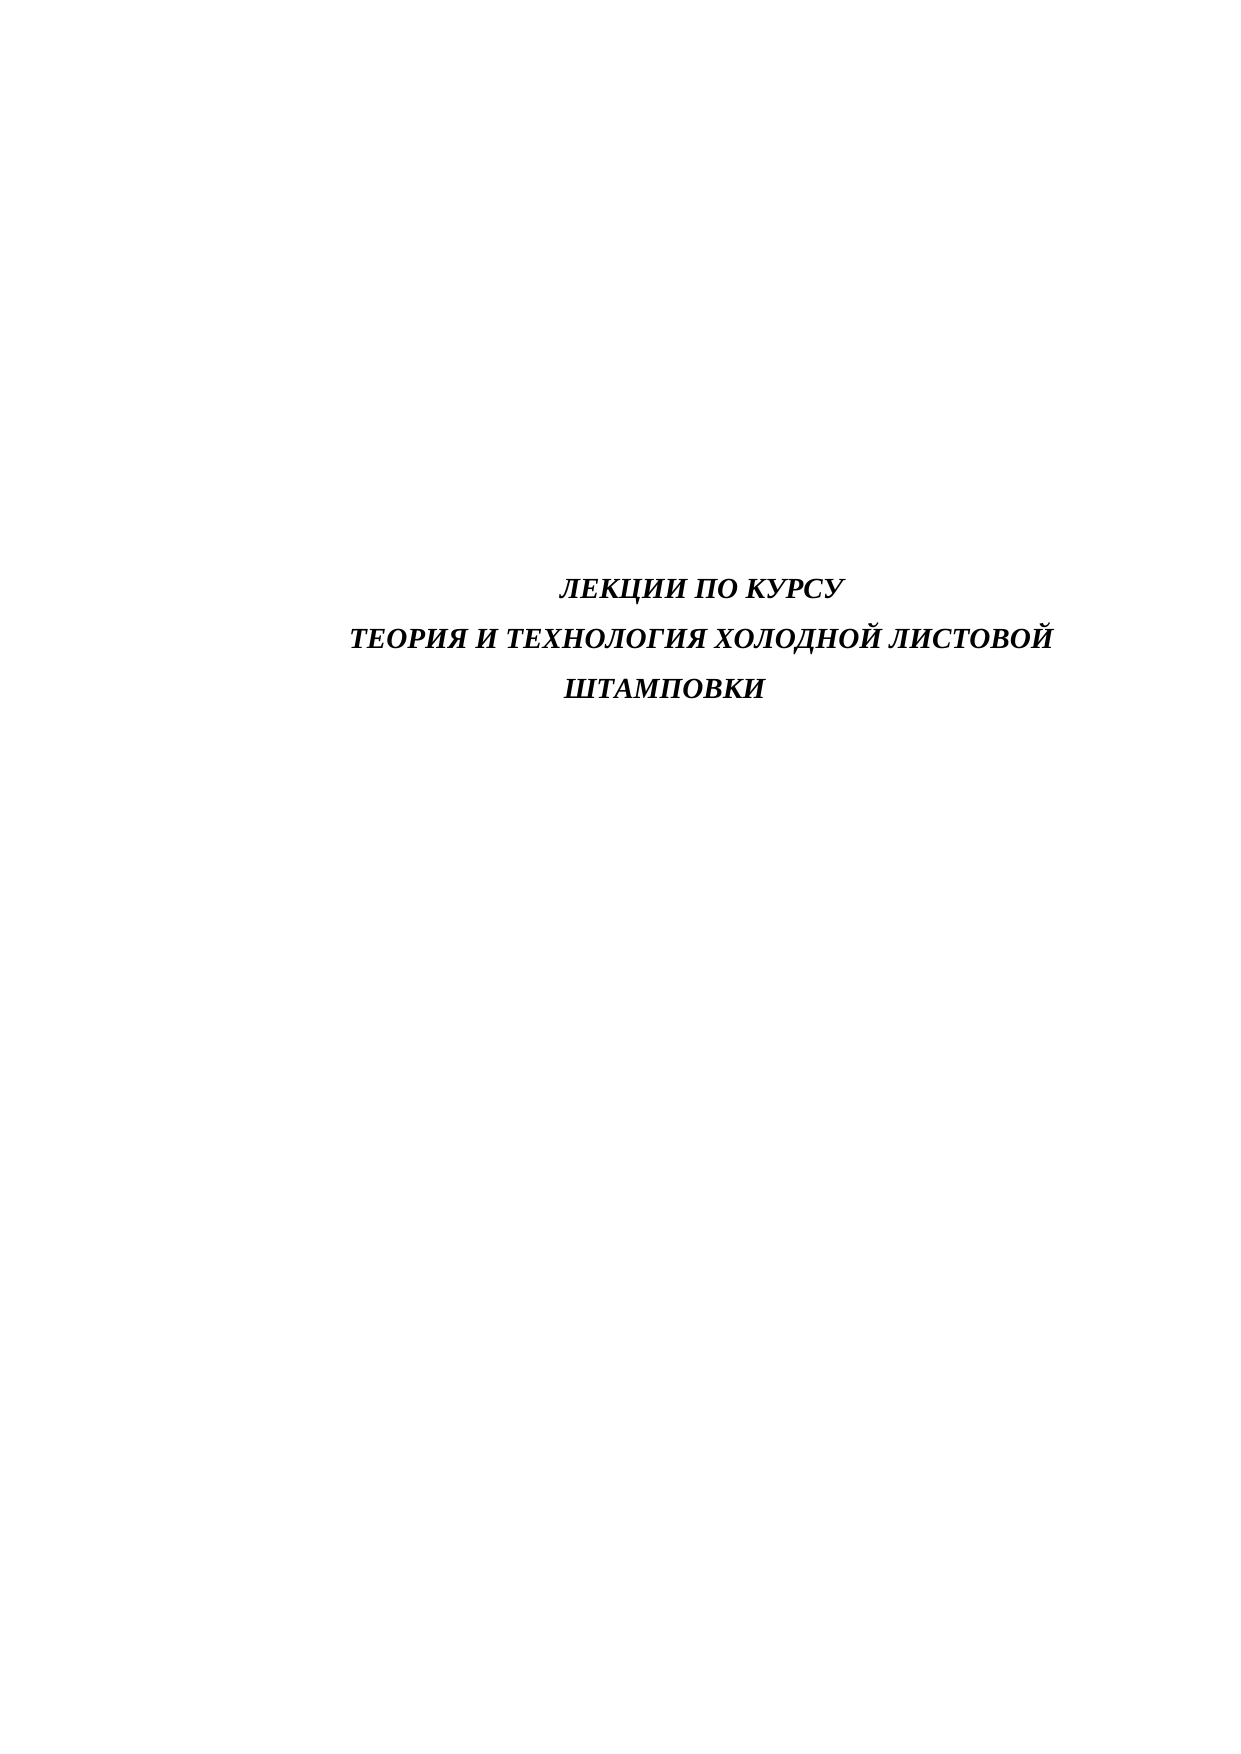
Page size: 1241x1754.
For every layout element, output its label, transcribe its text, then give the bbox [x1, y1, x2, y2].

text ЛЕКЦИИ ПО КУРСУ [177, 571, 1152, 604]
text ТЕОРИЯ И ТЕХНОЛОГИЯ ХОЛОДНОЙ ЛИСТОВОЙ ШТАМПОВКИ [177, 621, 1152, 705]
